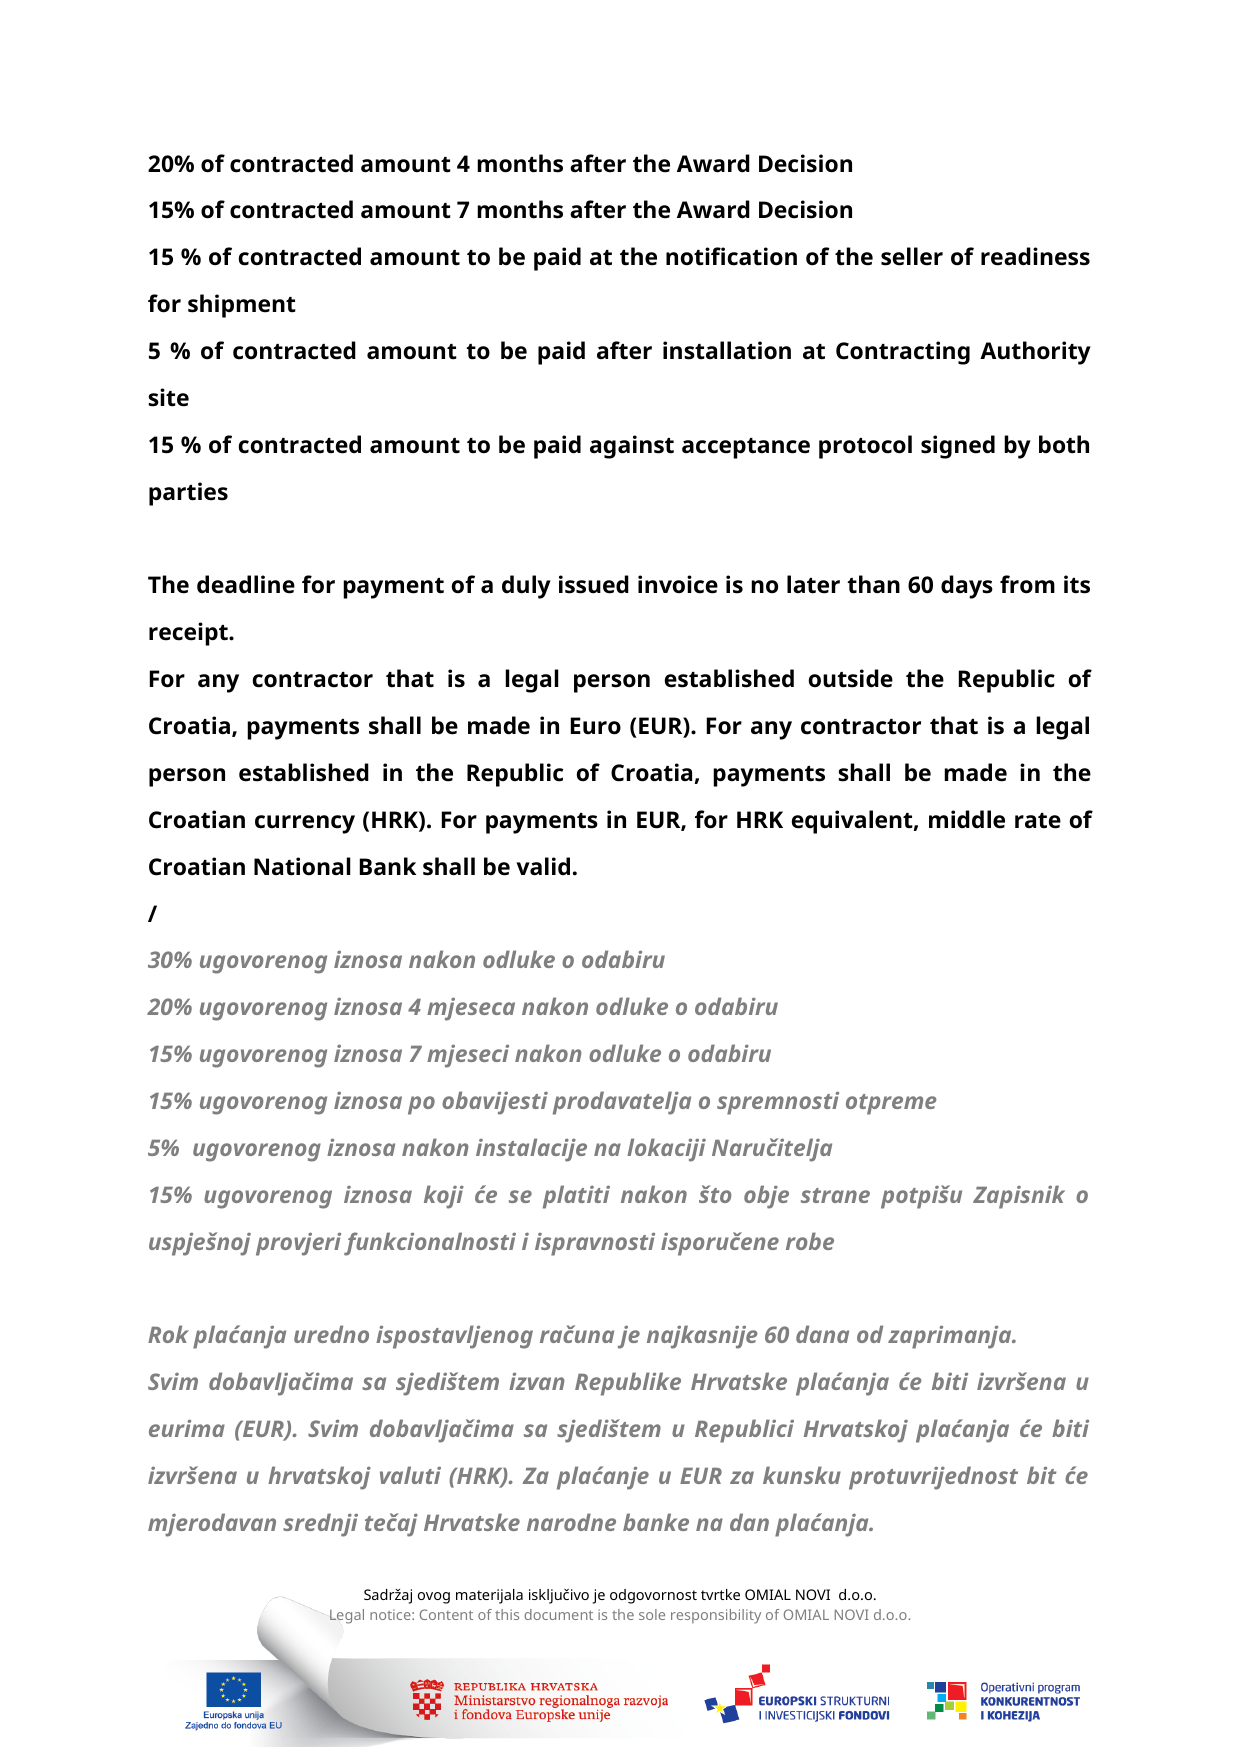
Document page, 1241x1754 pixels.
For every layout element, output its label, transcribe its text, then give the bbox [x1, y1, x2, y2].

text 20% of contracted amount 4 months after the Award Decision [148, 148, 1093, 179]
text 15 % of contracted amount to be paid at the notification of the seller of readiness for shipment [148, 241, 1093, 319]
text 15 % of contracted amount to be paid against acceptance protocol signed by both parties [148, 429, 1093, 507]
text 20% ugovorenog iznosa 4 mjeseca nakon odluke o odabiru [148, 991, 1093, 1023]
text Rok plaćanja uredno ispostavljenog računa je najkasnije 60 dana od zaprimanja. [148, 1319, 1093, 1351]
text 15% ugovorenog iznosa po obavijesti prodavatelja o spremnosti otpreme [148, 1085, 1093, 1116]
text For any contractor that is a legal person established outside the Republic of Croatia, payments shall be made in Euro (EUR). For any contractor that is a legal person established in the Republic of Croatia, payments shall be made in the Croatian currency (HRK). For payments in EUR, for HRK equivalent, middle rate of Croatian National Bank shall be valid. [148, 663, 1093, 882]
text / [148, 898, 1093, 929]
text 5% ugovorenog iznosa nakon instalacije na lokaciji Naručitelja [148, 1132, 1093, 1163]
text Svim dobavljačima sa sjedištem izvan Republike Hrvatske plaćanja će biti izvršena u eurima (EUR). Svim dobavljačima sa sjedištem u Republici Hrvatskoj plaćanja će biti izvršena u hrvatskoj valuti (HRK). Za plaćanje u EUR za kunsku protuvrijednost bit će mjerodavan srednji tečaj Hrvatske narodne banke na dan plaćanja. [148, 1366, 1093, 1538]
text 15% of contracted amount 7 months after the Award Decision [148, 194, 1093, 226]
text 5 % of contracted amount to be paid after installation at Contracting Authority site [148, 335, 1093, 413]
picture [159, 1582, 1105, 1747]
text The deadline for payment of a duly issued invoice is no later than 60 days from its receipt. [148, 569, 1093, 648]
text 15% ugovorenog iznosa koji će se platiti nakon što obje strane potpišu Zapisnik o uspješnoj provjeri funkcionalnosti i ispravnosti isporučene robe [148, 1179, 1093, 1257]
text 30% ugovorenog iznosa nakon odluke o odabiru [148, 944, 1093, 976]
text 15% ugovorenog iznosa 7 mjeseci nakon odluke o odabiru [148, 1038, 1093, 1069]
